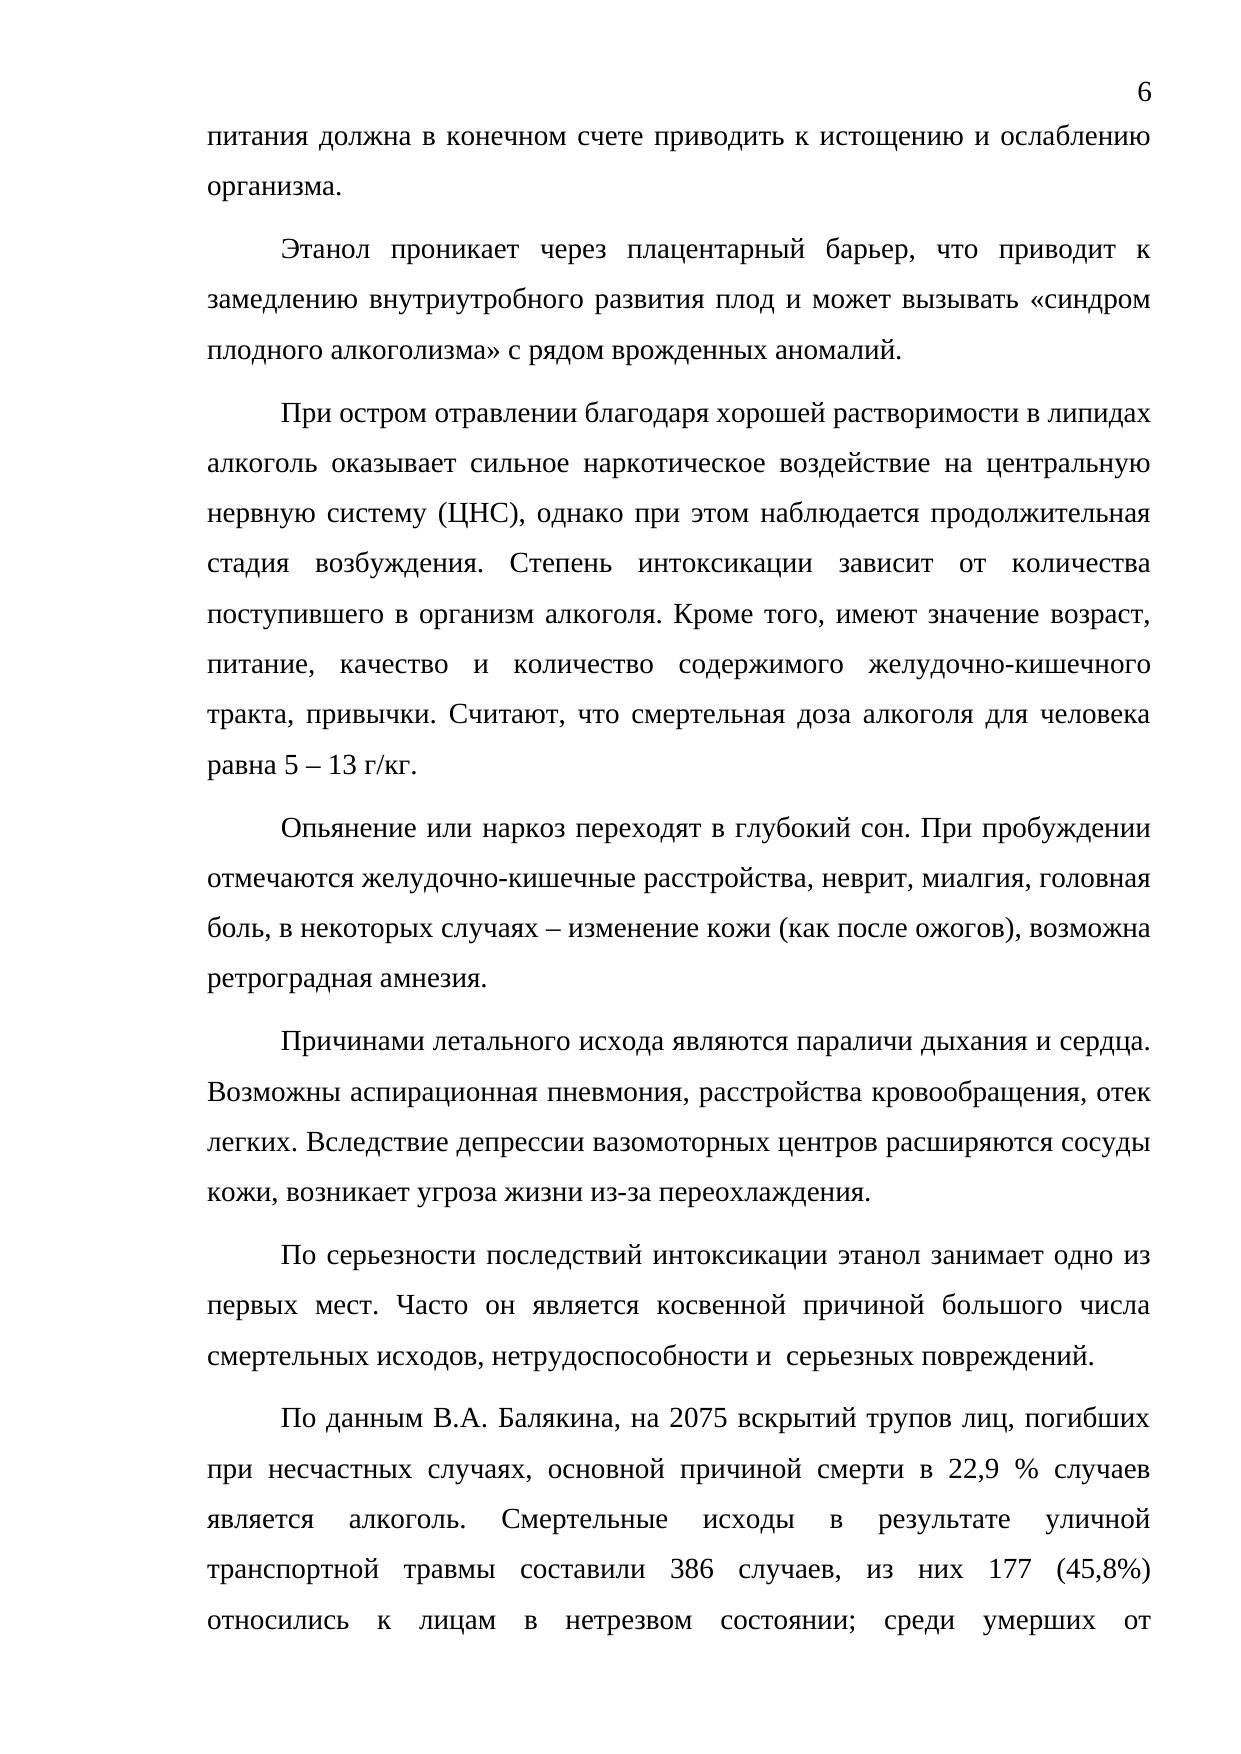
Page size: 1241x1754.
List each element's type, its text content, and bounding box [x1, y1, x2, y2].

text При остром отравлении благодаря хорошей растворимости в липидах алкоголь оказывает сильное наркотическое воздействие на центральную нервную систему (ЦНС), однако при этом наблюдается продолжительная стадия возбуждения. Степень интоксикации зависит от количества поступившего в организм алкоголя. Кроме того, имеют значение возраст, питание, качество и количество содержимого желудочно-кишечного тракта, привычки. Считают, что смертельная доза алкоголя для человека равна 5 – 13 г/кг. [207, 395, 1152, 780]
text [207, 1401, 1152, 1635]
text Причинами летального исхода являются параличи дыхания и сердца. Возможны аспирационная пневмония, расстройства кровообращения, отек легких. Вследствие депрессии вазомоторных центров расширяются сосуды кожи, возникает угроза жизни из-за переохлаждения. [207, 1023, 1152, 1208]
text По серьезности последствий интоксикации этанол занимает одно из первых мест. Часто он является косвенной причиной большого числа смертельных исходов, нетрудоспособности и серьезных повреждений. [207, 1237, 1152, 1371]
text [207, 118, 1152, 202]
text Этанол проникает через плацентарный барьер, что приводит к замедлению внутриутробного развития плод и может вызывать «синдром плодного алкоголизма» с рядом врожденных аномалий. [207, 231, 1152, 365]
text Опьянение или наркоз переходят в глубокий сон. При пробуждении отмечаются желудочно-кишечные расстройства, неврит, миалгия, головная боль, в некоторых случаях – изменение кожи (как после ожогов), возможна ретроградная амнезия. [207, 810, 1152, 994]
